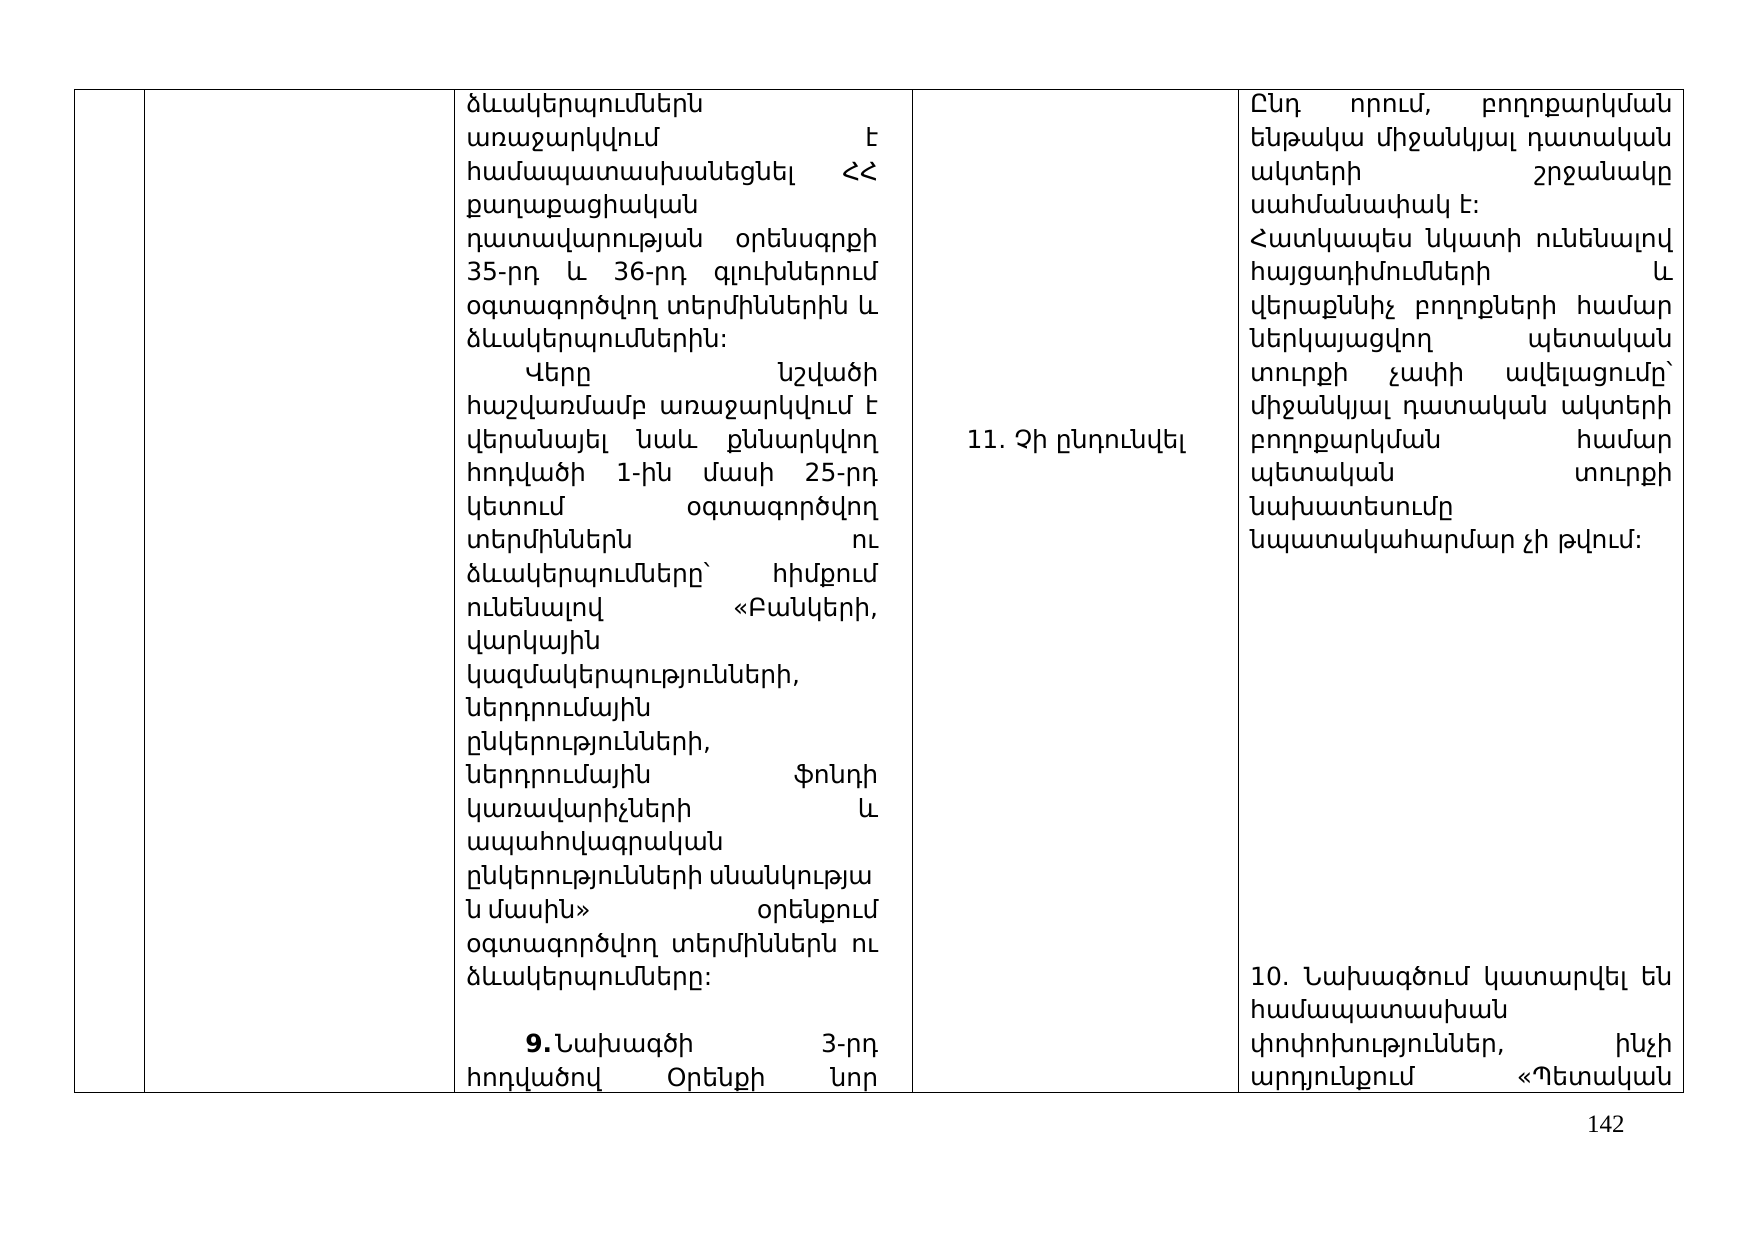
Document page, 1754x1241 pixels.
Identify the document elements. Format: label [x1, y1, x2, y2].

table_cell [145, 90, 454, 1092]
table_cell [913, 90, 1238, 1092]
table_cell [75, 90, 144, 1092]
table_cell [455, 90, 912, 1092]
table_cell [1239, 90, 1683, 1092]
